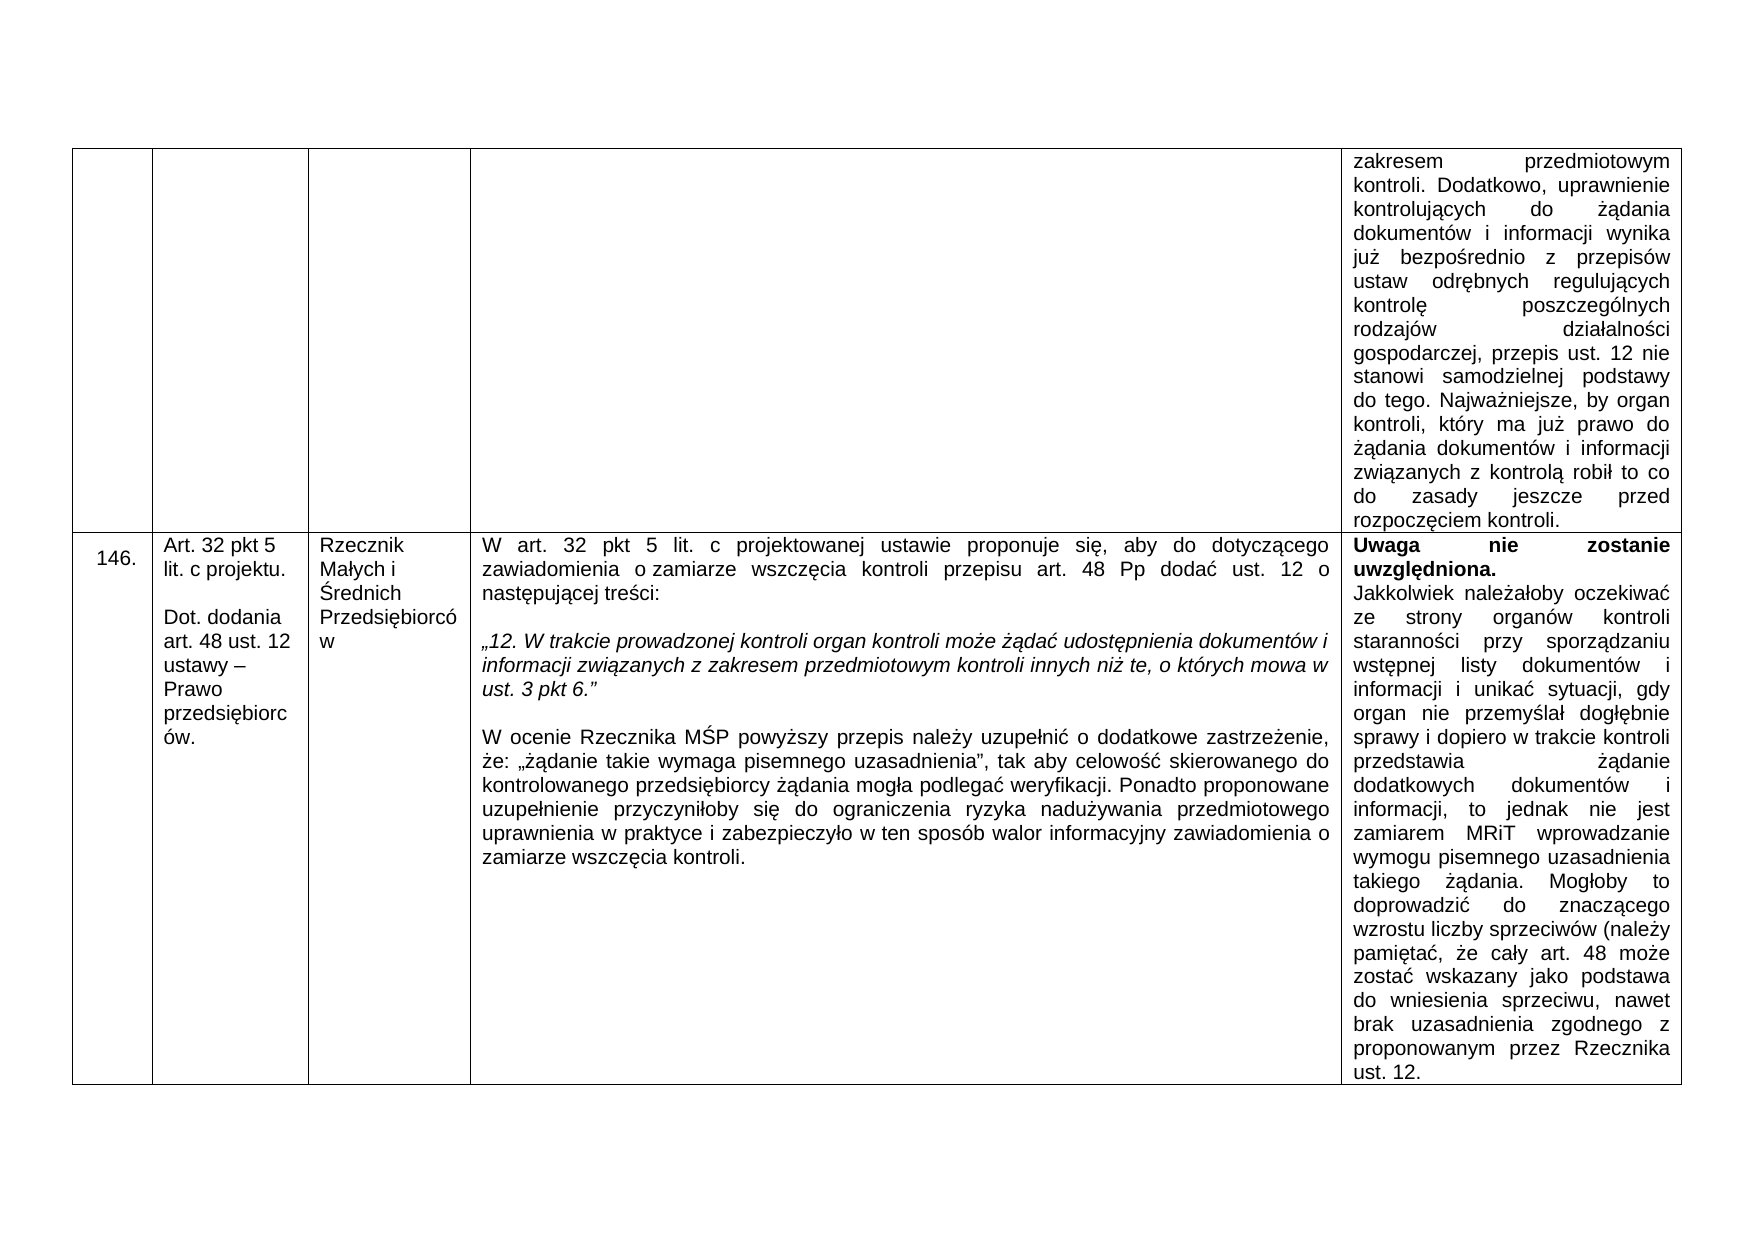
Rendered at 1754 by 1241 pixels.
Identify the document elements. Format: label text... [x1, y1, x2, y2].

table_cell Uwaga nie zostanie uwzględniona. Jakkolwiek należałoby oczekiwać ze strony organów kontroli staranności przy sporządzaniu wstępnej listy dokumentów i informacji i unikać sytuacji, gdy organ nie przemyślał dogłębnie sprawy i dopiero w trakcie kontroli przedstawia żądanie dodatkowych dokumentów i informacji, to jednak nie jest zamiarem MRiT wprowadzanie wymogu pisemnego uzasadnienia takiego żądania. Mogłoby to doprowadzić do znaczącego wzrostu liczby sprzeciwów (należy pamiętać, że cały art. 48 może zostać wskazany jako podstawa do wniesienia sprzeciwu, nawet brak uzasadnienia zgodnego z proponowanym przez Rzecznika ust. 12. [1342, 533, 1681, 1084]
table_cell [73, 533, 152, 1084]
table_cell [309, 149, 470, 532]
table_cell Rzecznik Małych i Średnich Przedsiębiorców [309, 533, 470, 1084]
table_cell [471, 149, 1341, 532]
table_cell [1342, 149, 1681, 532]
table_cell [73, 149, 152, 532]
table_cell Art. 32 pkt 5 lit. c projektu. Dot. dodania art. 48 ust. 12 ustawy ‒ Prawo przedsiębiorców. [153, 533, 308, 1084]
table_cell W art. 32 pkt 5 lit. c projektowanej ustawie proponuje się, aby do dotyczącego zawiadomienia o zamiarze wszczęcia kontroli przepisu art. 48 Pp dodać ust. 12 o następującej treści: „12. W trakcie prowadzonej kontroli organ kontroli może żądać udostępnienia dokumentów i informacji związanych z zakresem przedmiotowym kontroli innych niż te, o których mowa w ust. 3 pkt 6.” W ocenie Rzecznika MŚP powyższy przepis należy uzupełnić o dodatkowe zastrzeżenie, że: „żądanie takie wymaga pisemnego uzasadnienia”, tak aby celowość skierowanego do kontrolowanego przedsiębiorcy żądania mogła podlegać weryfikacji. Ponadto proponowane uzupełnienie przyczyniłoby się do ograniczenia ryzyka nadużywania przedmiotowego uprawnienia w praktyce i zabezpieczyło w ten sposób walor informacyjny zawiadomienia o zamiarze wszczęcia kontroli. [471, 533, 1341, 1084]
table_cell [153, 149, 308, 532]
